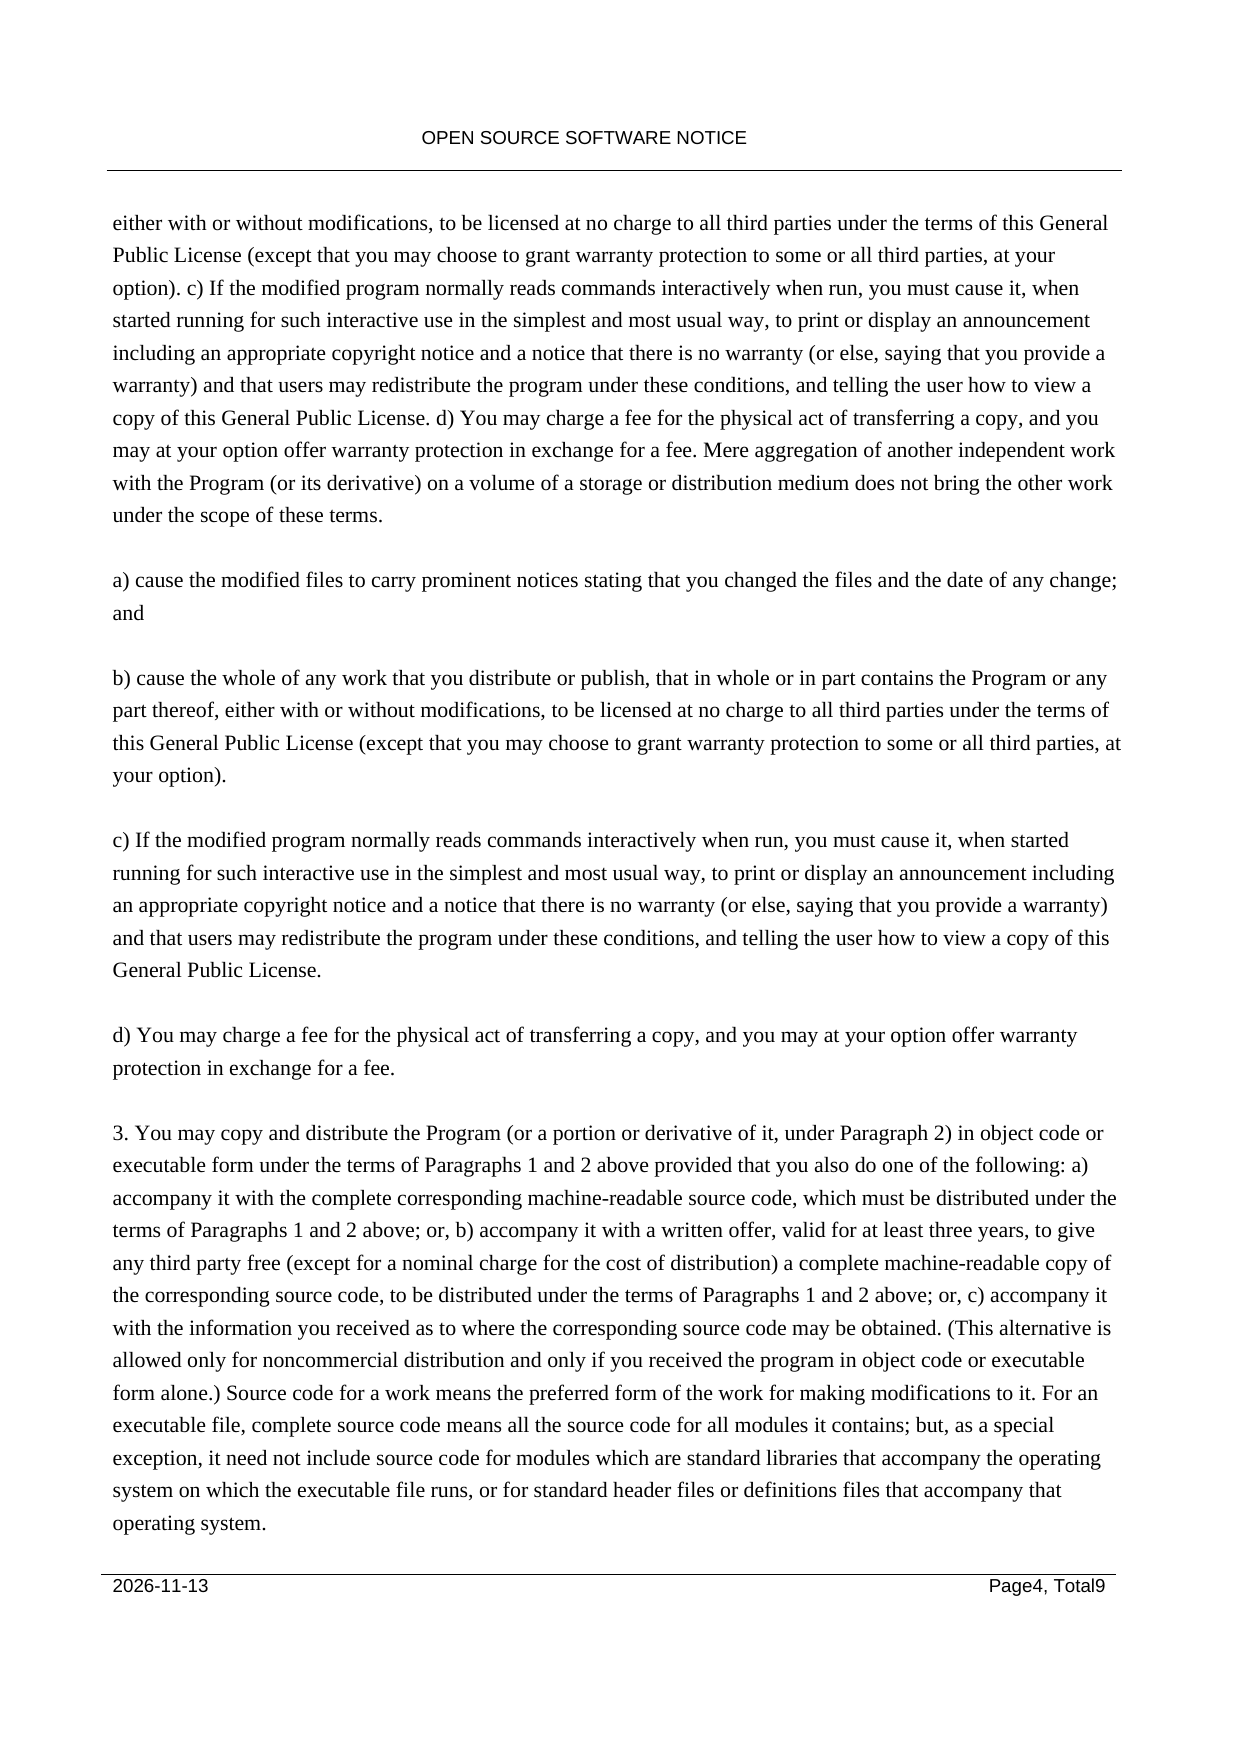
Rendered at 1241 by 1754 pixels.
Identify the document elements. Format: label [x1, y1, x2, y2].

text [112, 206, 1128, 1539]
